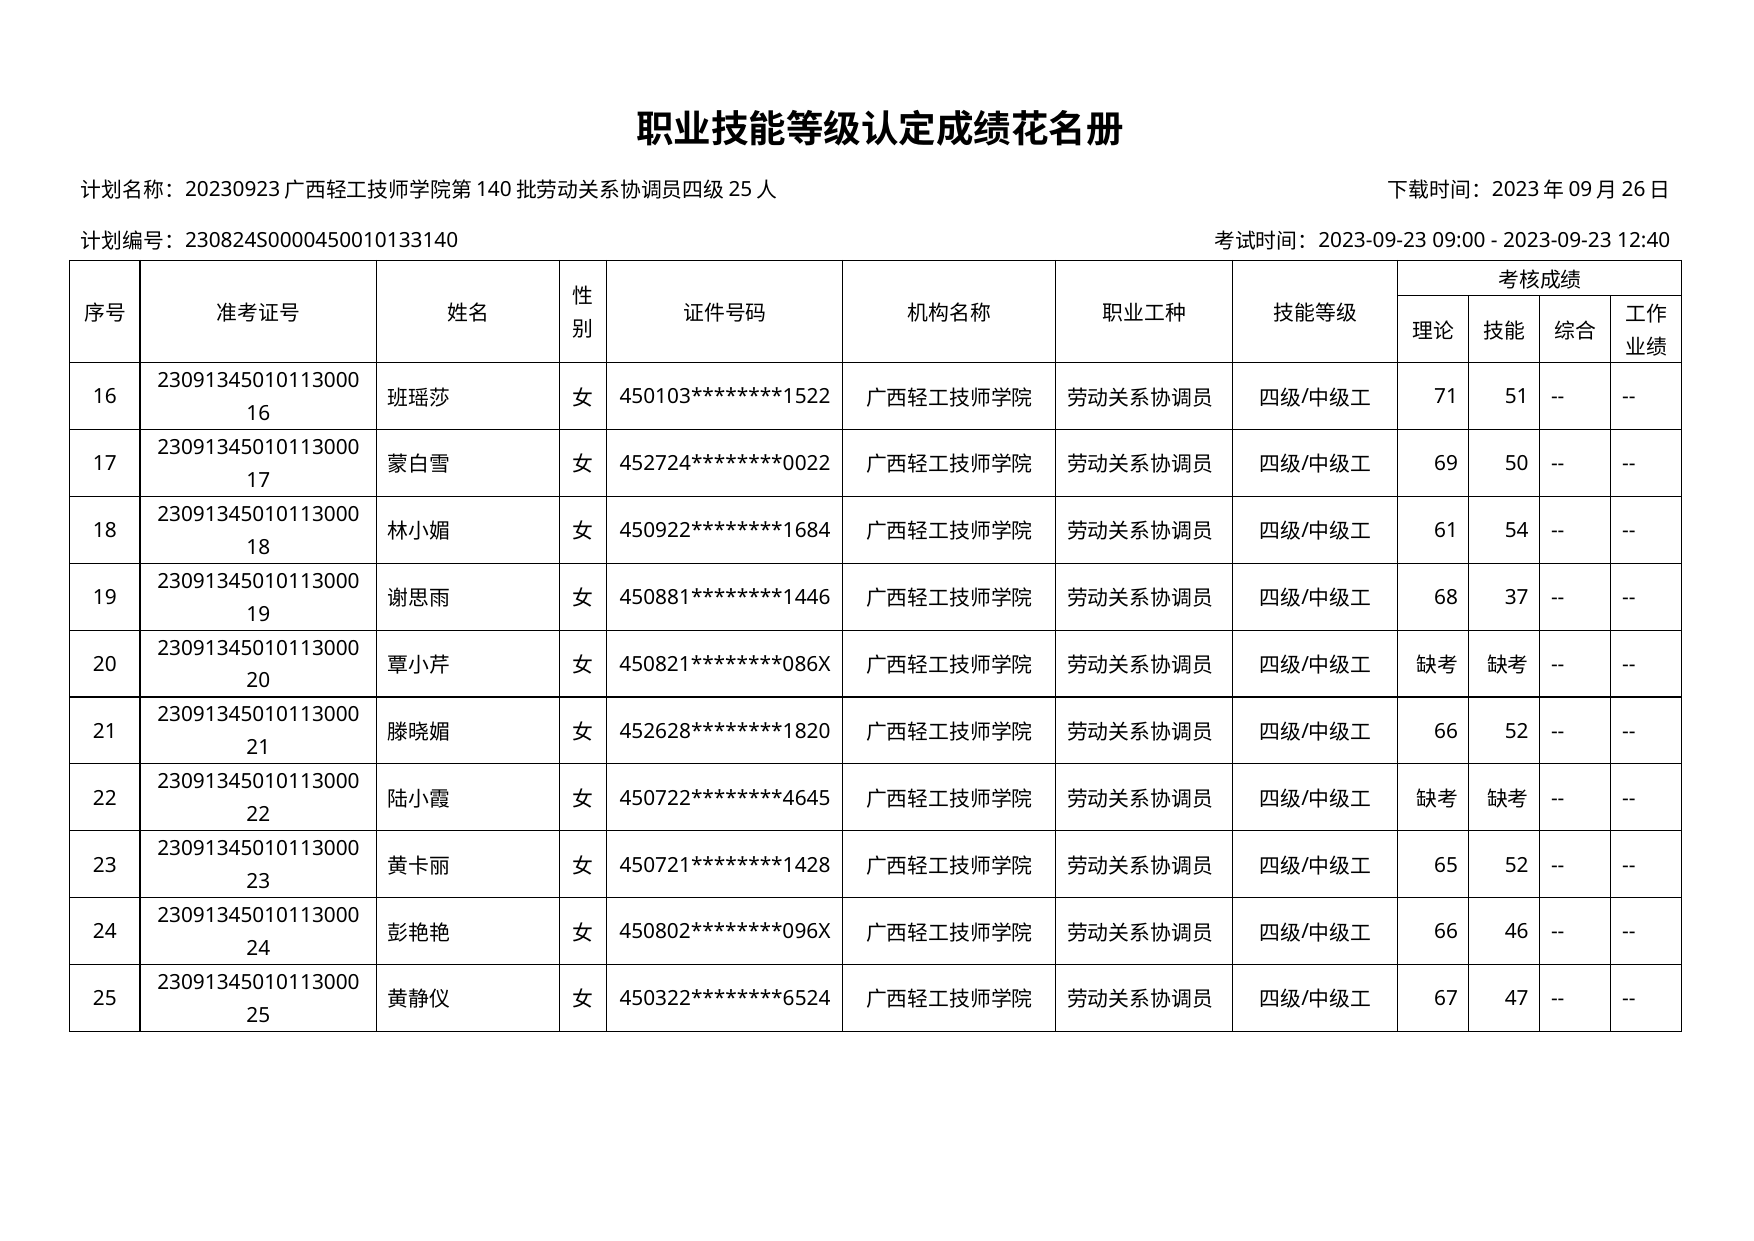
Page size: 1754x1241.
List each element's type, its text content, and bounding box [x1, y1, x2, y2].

table_cell 69 [1398, 430, 1468, 496]
table_cell 四级/中级工 [1233, 631, 1397, 696]
table_cell 450322********6524 [607, 965, 842, 1031]
table_cell 四级/中级工 [1233, 698, 1397, 763]
table_cell 17 [70, 430, 139, 496]
table_cell 工作 业绩 [1611, 296, 1681, 362]
table_cell 技能等级 [1233, 261, 1397, 362]
text 职业技能等级认定成绩花名册 [71, 93, 1689, 159]
table_cell 机构名称 [843, 261, 1055, 362]
table_cell 37 [1469, 564, 1539, 629]
table_cell 广西轻工技师学院 [843, 764, 1055, 830]
table_cell 450922********1684 [607, 497, 842, 563]
table_cell 450881********1446 [607, 564, 842, 629]
table_cell 女 [560, 564, 606, 629]
table_cell 四级/中级工 [1233, 430, 1397, 496]
table_cell -- [1611, 564, 1681, 629]
table_cell 证件号码 [607, 261, 842, 362]
table_cell 2309134501011300020 [141, 631, 376, 696]
table_cell 51 [1469, 363, 1539, 429]
table_cell 黄静仪 [377, 965, 559, 1031]
table_cell 2309134501011300017 [141, 430, 376, 496]
table_cell 广西轻工技师学院 [843, 631, 1055, 696]
table_cell 谢思雨 [377, 564, 559, 629]
table_cell 计划编号：230824S0000450010133140 [69, 218, 956, 260]
table_cell 68 [1398, 564, 1468, 629]
table_cell 黄卡丽 [377, 831, 559, 897]
table_cell 劳动关系协调员 [1056, 698, 1232, 763]
table_cell 蒙白雪 [377, 430, 559, 496]
table_cell 职业工种 [1056, 261, 1232, 362]
table_cell 女 [560, 631, 606, 696]
table_cell 广西轻工技师学院 [843, 965, 1055, 1031]
table_cell 班瑶莎 [377, 363, 559, 429]
table_cell 20 [70, 631, 139, 696]
table_cell 52 [1469, 698, 1539, 763]
table_cell 2309134501011300019 [141, 564, 376, 629]
table_cell 女 [560, 698, 606, 763]
table_cell 2309134501011300016 [141, 363, 376, 429]
table_cell 广西轻工技师学院 [843, 363, 1055, 429]
table_cell 52 [1469, 831, 1539, 897]
table_cell 22 [70, 764, 139, 830]
table_cell 四级/中级工 [1233, 898, 1397, 964]
table_cell 450721********1428 [607, 831, 842, 897]
table_cell 林小媚 [377, 497, 559, 563]
table_cell 缺考 [1469, 631, 1539, 696]
table_cell 缺考 [1469, 764, 1539, 830]
table_cell 综合 [1540, 296, 1610, 362]
table_cell 广西轻工技师学院 [843, 698, 1055, 763]
table_cell 2309134501011300018 [141, 497, 376, 563]
table_cell -- [1540, 631, 1610, 696]
table_cell 54 [1469, 497, 1539, 563]
table_cell 女 [560, 497, 606, 563]
table_cell 21 [70, 698, 139, 763]
table_cell -- [1611, 363, 1681, 429]
table_cell 2309134501011300023 [141, 831, 376, 897]
table_cell -- [1611, 831, 1681, 897]
table_cell 452628********1820 [607, 698, 842, 763]
table_cell -- [1540, 363, 1610, 429]
table_cell -- [1540, 497, 1610, 563]
table_cell 女 [560, 965, 606, 1031]
table_cell 劳动关系协调员 [1056, 631, 1232, 696]
table_cell 缺考 [1398, 631, 1468, 696]
table_cell 66 [1398, 898, 1468, 964]
table_cell 四级/中级工 [1233, 831, 1397, 897]
table_cell 24 [70, 898, 139, 964]
table_cell 450103********1522 [607, 363, 842, 429]
table_cell 女 [560, 430, 606, 496]
table_cell -- [1540, 764, 1610, 830]
table_cell 陆小霞 [377, 764, 559, 830]
table_cell 劳动关系协调员 [1056, 430, 1232, 496]
table_cell -- [1611, 898, 1681, 964]
table_cell 19 [70, 564, 139, 629]
table_cell 女 [560, 363, 606, 429]
table_cell -- [1540, 965, 1610, 1031]
table_cell -- [1540, 564, 1610, 629]
table_cell 18 [70, 497, 139, 563]
table_cell -- [1611, 698, 1681, 763]
table_cell 滕晓媚 [377, 698, 559, 763]
table_cell 覃小芹 [377, 631, 559, 696]
table_cell 广西轻工技师学院 [843, 831, 1055, 897]
table_cell 四级/中级工 [1233, 764, 1397, 830]
table_cell 广西轻工技师学院 [843, 430, 1055, 496]
table_cell 71 [1398, 363, 1468, 429]
table_cell -- [1540, 898, 1610, 964]
table_cell 25 [70, 965, 139, 1031]
table_cell 劳动关系协调员 [1056, 965, 1232, 1031]
table_cell 女 [560, 831, 606, 897]
table_cell 广西轻工技师学院 [843, 497, 1055, 563]
table_cell 女 [560, 898, 606, 964]
table_cell 广西轻工技师学院 [843, 564, 1055, 629]
table_cell 450722********4645 [607, 764, 842, 830]
table_cell 缺考 [1398, 764, 1468, 830]
table_cell 劳动关系协调员 [1056, 898, 1232, 964]
table_cell -- [1540, 831, 1610, 897]
table_cell 2309134501011300024 [141, 898, 376, 964]
table_cell 2309134501011300021 [141, 698, 376, 763]
table_cell 理论 [1398, 296, 1468, 362]
table_cell 450802********096X [607, 898, 842, 964]
table_cell -- [1611, 430, 1681, 496]
table_cell 四级/中级工 [1233, 564, 1397, 629]
table_cell 23 [70, 831, 139, 897]
table_cell 准考证号 [141, 261, 376, 362]
table_cell 考试时间：2023-09-23 09:00 - 2023-09-23 12:40 [956, 218, 1681, 260]
table_header 计划名称：20230923广西轻工技师学院第140批劳动关系协调员四级25人 [69, 159, 956, 218]
table_cell 16 [70, 363, 139, 429]
table_cell 61 [1398, 497, 1468, 563]
table_cell -- [1611, 764, 1681, 830]
table_cell 劳动关系协调员 [1056, 564, 1232, 629]
table_cell 50 [1469, 430, 1539, 496]
table_cell 女 [560, 764, 606, 830]
table_cell 劳动关系协调员 [1056, 497, 1232, 563]
table_cell -- [1540, 698, 1610, 763]
table_cell 劳动关系协调员 [1056, 764, 1232, 830]
table_cell 47 [1469, 965, 1539, 1031]
table_cell 技能 [1469, 296, 1539, 362]
table_cell 劳动关系协调员 [1056, 363, 1232, 429]
table_cell 四级/中级工 [1233, 363, 1397, 429]
table_cell 劳动关系协调员 [1056, 831, 1232, 897]
table_cell -- [1540, 430, 1610, 496]
table_cell 四级/中级工 [1233, 965, 1397, 1031]
table_cell 四级/中级工 [1233, 497, 1397, 563]
table_cell 2309134501011300025 [141, 965, 376, 1031]
table_cell 广西轻工技师学院 [843, 898, 1055, 964]
table_header 下载时间：2023年09月26日 [956, 159, 1681, 218]
table_cell 2309134501011300022 [141, 764, 376, 830]
table_cell -- [1611, 631, 1681, 696]
table_cell 67 [1398, 965, 1468, 1031]
table_cell 46 [1469, 898, 1539, 964]
table_cell -- [1611, 497, 1681, 563]
table_cell -- [1611, 965, 1681, 1031]
table_cell 450821********086X [607, 631, 842, 696]
table_cell 考核成绩 [1398, 261, 1681, 295]
table_cell 性别 [560, 261, 606, 362]
table_cell 66 [1398, 698, 1468, 763]
table_cell 452724********0022 [607, 430, 842, 496]
table_cell 彭艳艳 [377, 898, 559, 964]
table_cell 65 [1398, 831, 1468, 897]
table_cell 姓名 [377, 261, 559, 362]
table_cell 序号 [70, 261, 139, 362]
